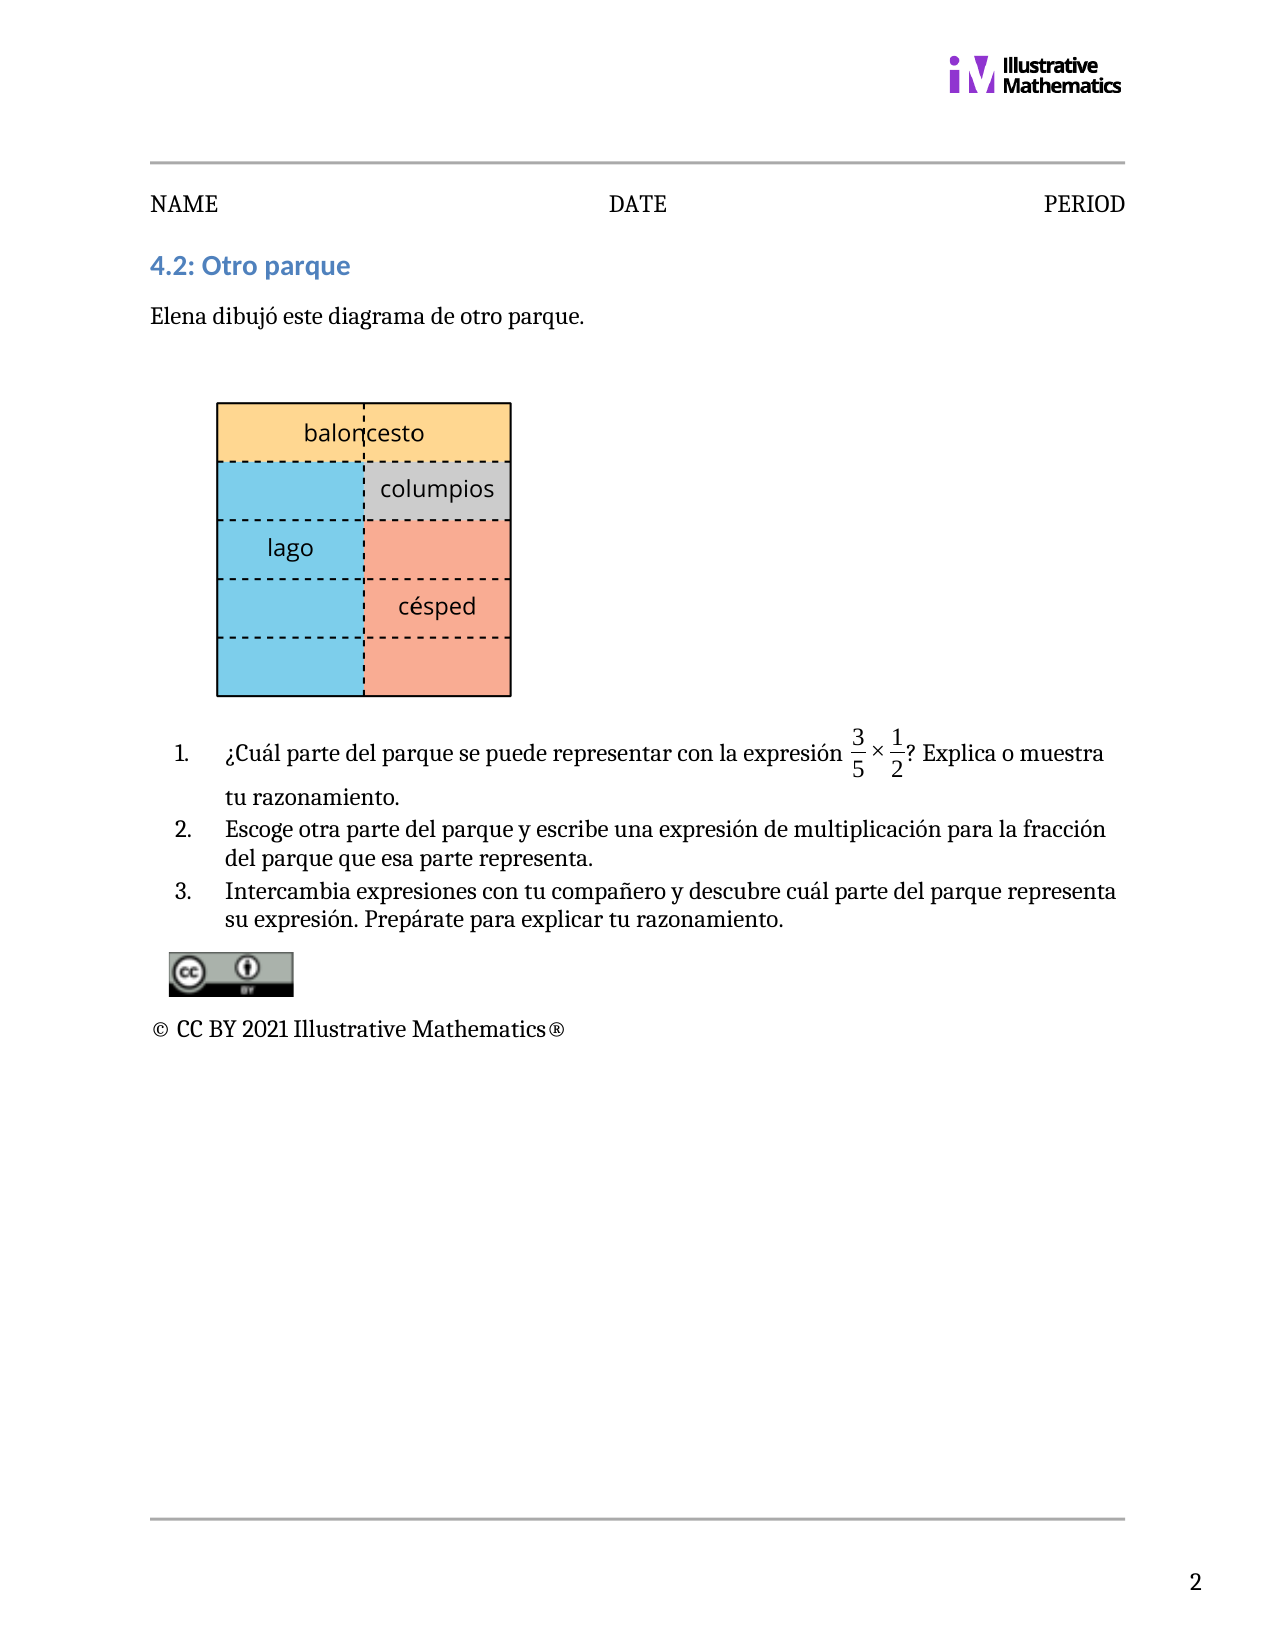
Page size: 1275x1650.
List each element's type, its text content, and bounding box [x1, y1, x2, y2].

text © CC BY 2021 Illustrative Mathematics® [150, 1015, 1125, 1044]
subtitle 4.2: Otro parque [150, 247, 1125, 283]
picture [168, 349, 535, 706]
text Elena dibujó este diagrama de otro parque. [150, 302, 1125, 331]
list Escoge otra parte del parque y escribe una expresión de multiplicación para la fracción del parque que esa parte representa. [175, 815, 1125, 873]
list Intercambia expresiones con tu compañero y descubre cuál parte del parque representa su expresión. Prepárate para explicar tu razonamiento. [175, 877, 1125, 934]
picture [168, 952, 294, 997]
picture [949, 55, 1121, 93]
list ¿Cuál parte del parque se puede representar con la expresión ? Explica o muestra tu razonamiento. [175, 724, 1125, 812]
